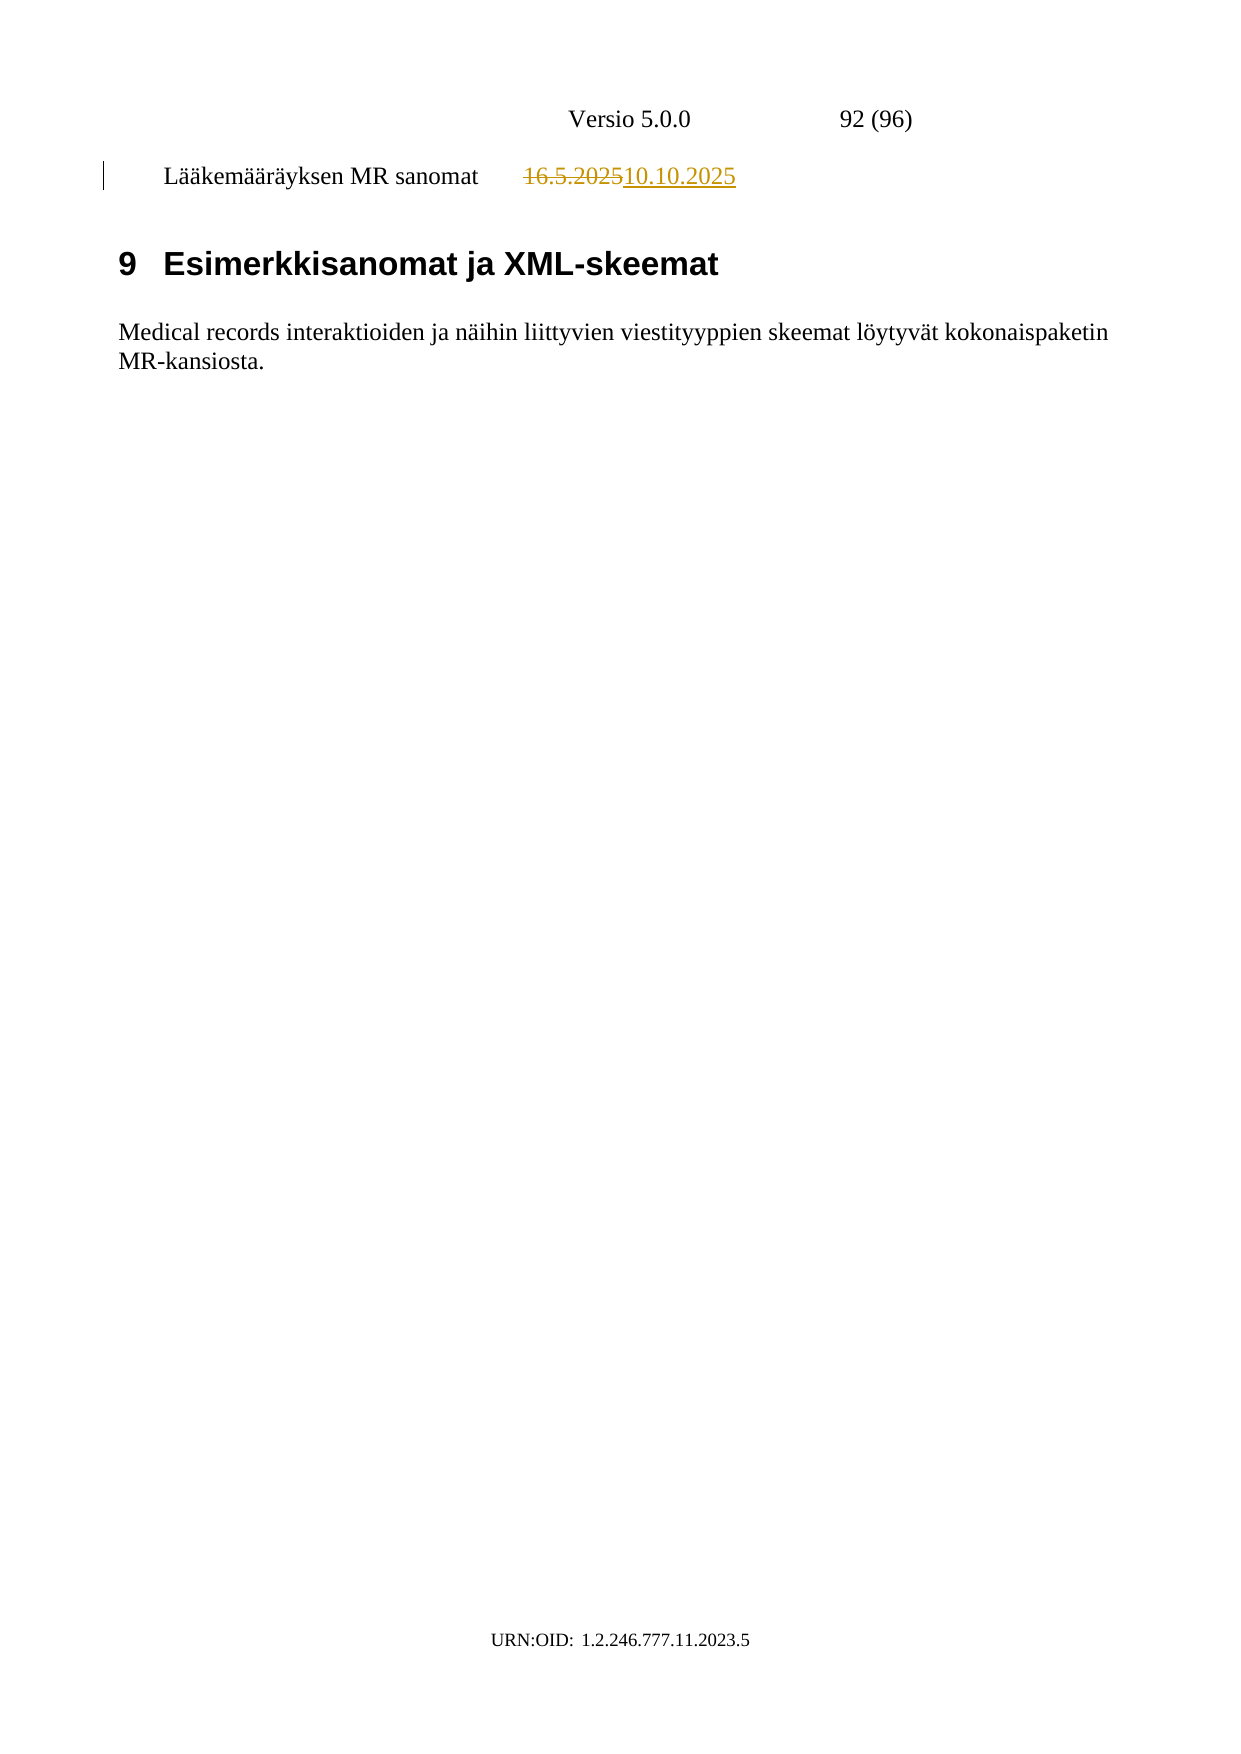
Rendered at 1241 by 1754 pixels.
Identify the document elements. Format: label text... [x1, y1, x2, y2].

text Medical records interaktioiden ja näihin liittyvien viestityyppien skeemat löytyvät kokonaispaketin MR-kansiosta. [118, 317, 1122, 375]
subtitle Esimerkkisanomat ja XML-skeemat [118, 244, 1122, 282]
